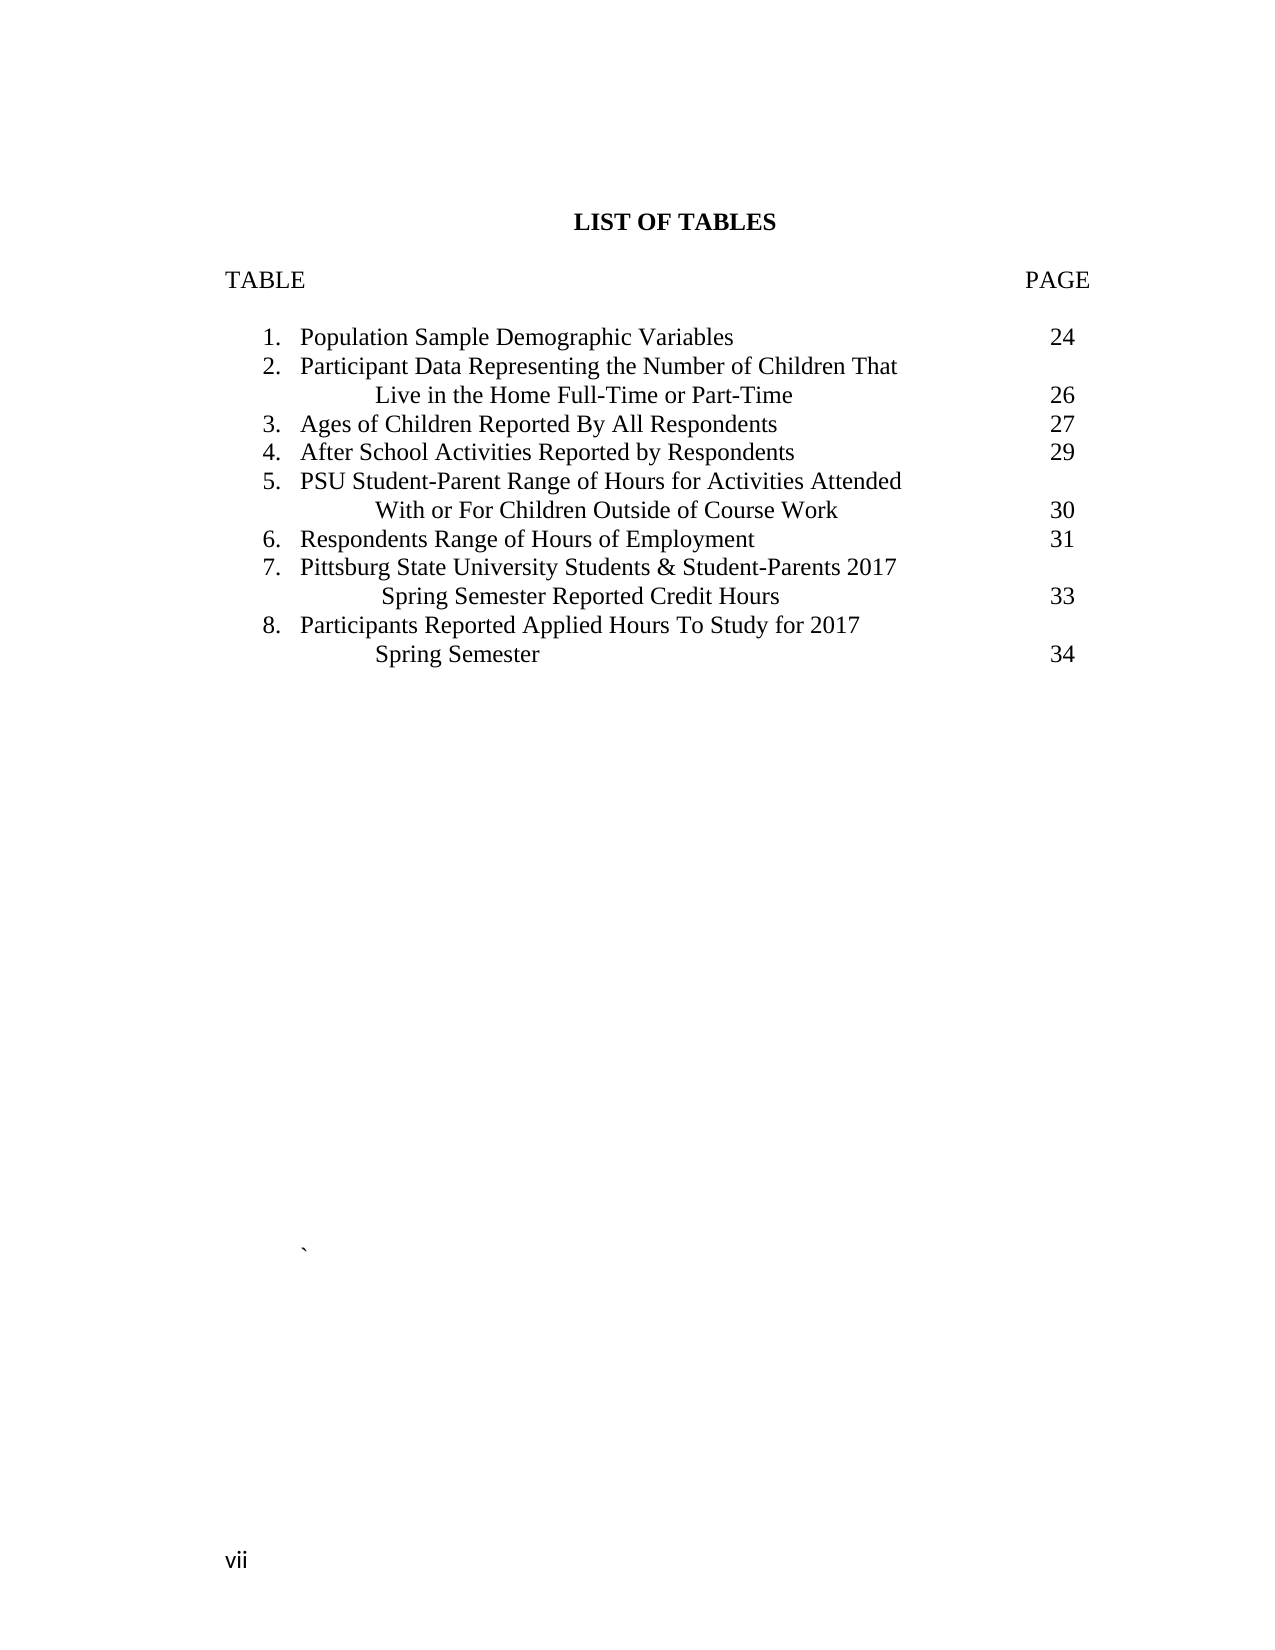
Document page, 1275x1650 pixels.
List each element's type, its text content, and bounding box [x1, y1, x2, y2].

list PSU Student-Parent Range of Hours for Activities Attended [262, 466, 1125, 495]
text TABLE PAGE [225, 265, 1125, 294]
list Pittsburg State University Students & Student-Parents 2017 [262, 552, 1125, 581]
list After School Activities Reported by Respondents 29 [262, 437, 1125, 466]
list Ages of Children Reported By All Respondents 27 [262, 409, 1125, 437]
list Respondents Range of Hours of Employment 31 [262, 524, 1125, 552]
list Participants Reported Applied Hours To Study for 2017 [262, 610, 1125, 639]
list Participant Data Representing the Number of Children That [262, 351, 1125, 380]
text With or For Children Outside of Course Work 30 [300, 495, 1125, 524]
list Live in the Home Full-Time or Part-Time 26 [300, 380, 1125, 409]
text Spring Semester 34 [300, 639, 1125, 667]
text Spring Semester Reported Credit Hours 33 [300, 581, 1125, 610]
list Population Sample Demographic Variables 24 [262, 322, 1125, 351]
text ` [225, 1242, 1125, 1271]
text LIST OF TABLES [225, 207, 1125, 236]
